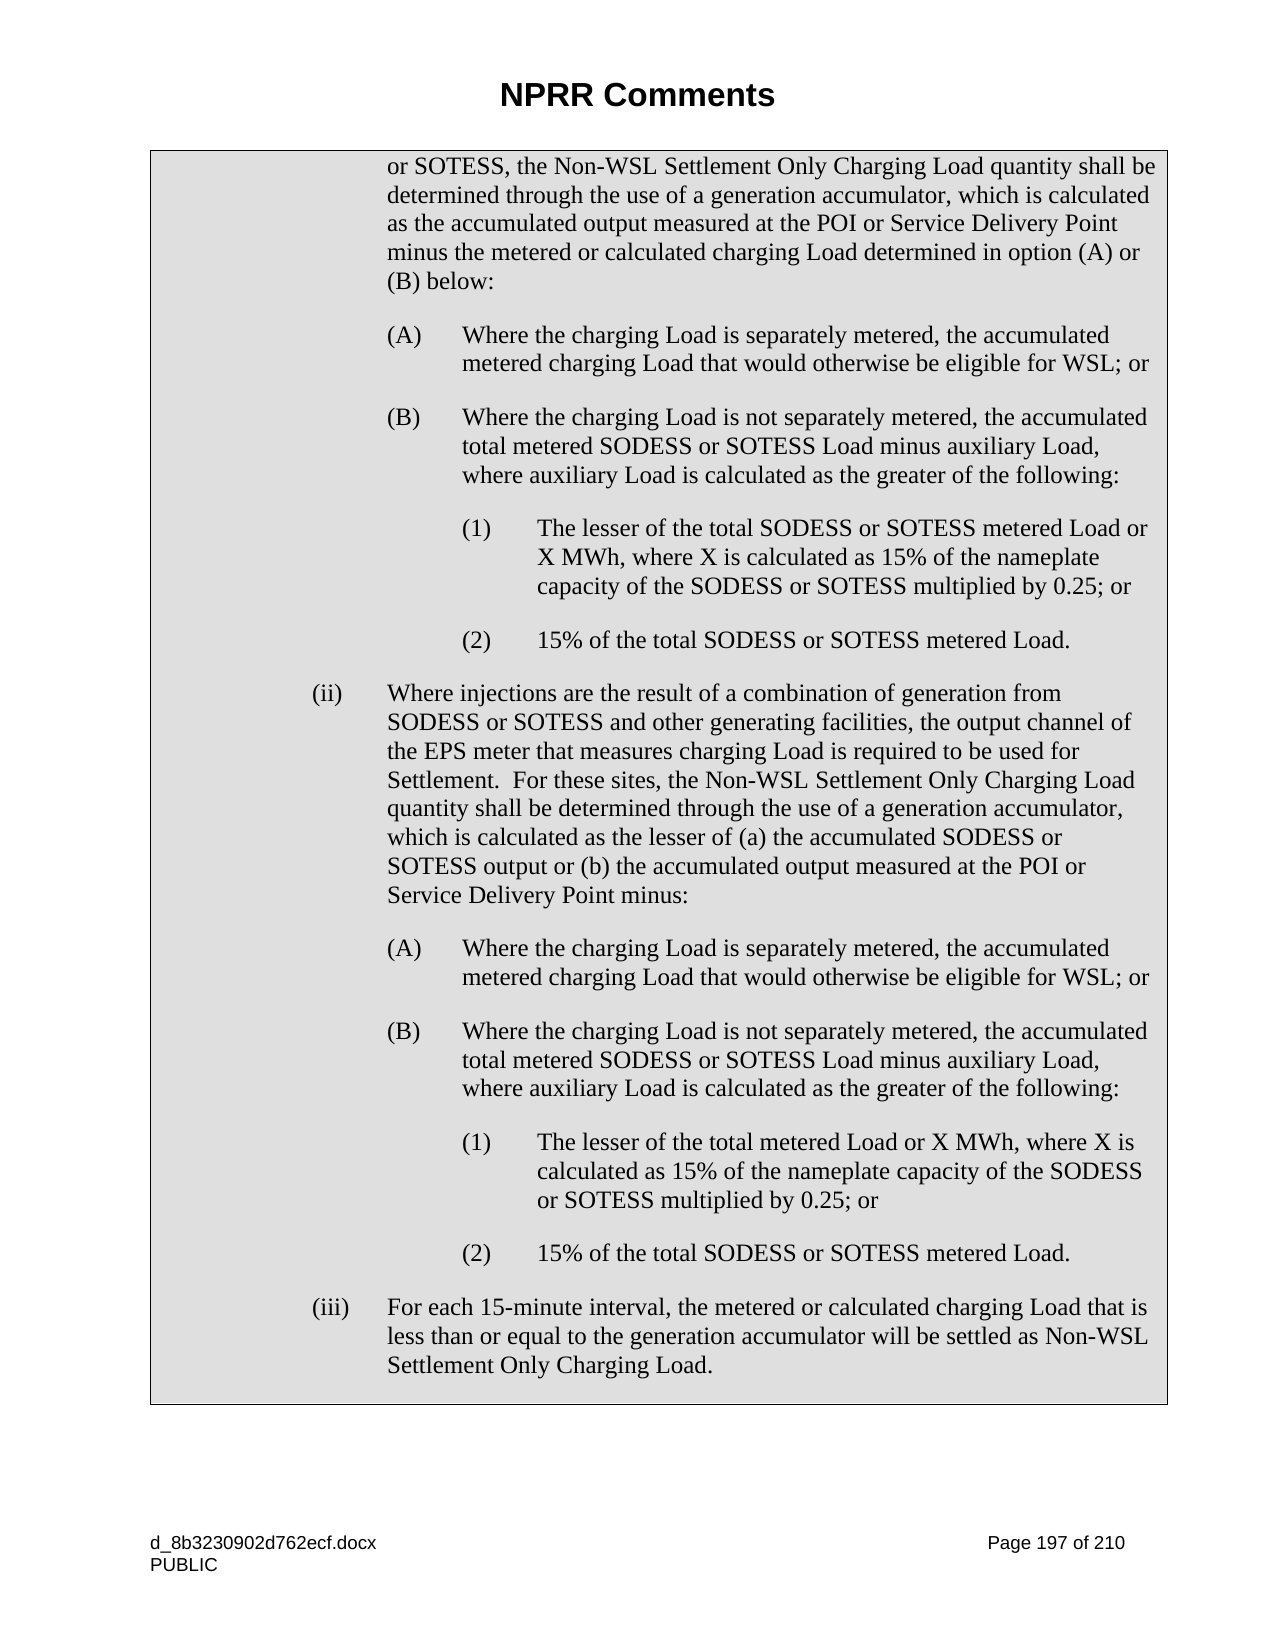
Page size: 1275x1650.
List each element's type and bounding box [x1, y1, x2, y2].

table_header [151, 151, 1167, 1403]
